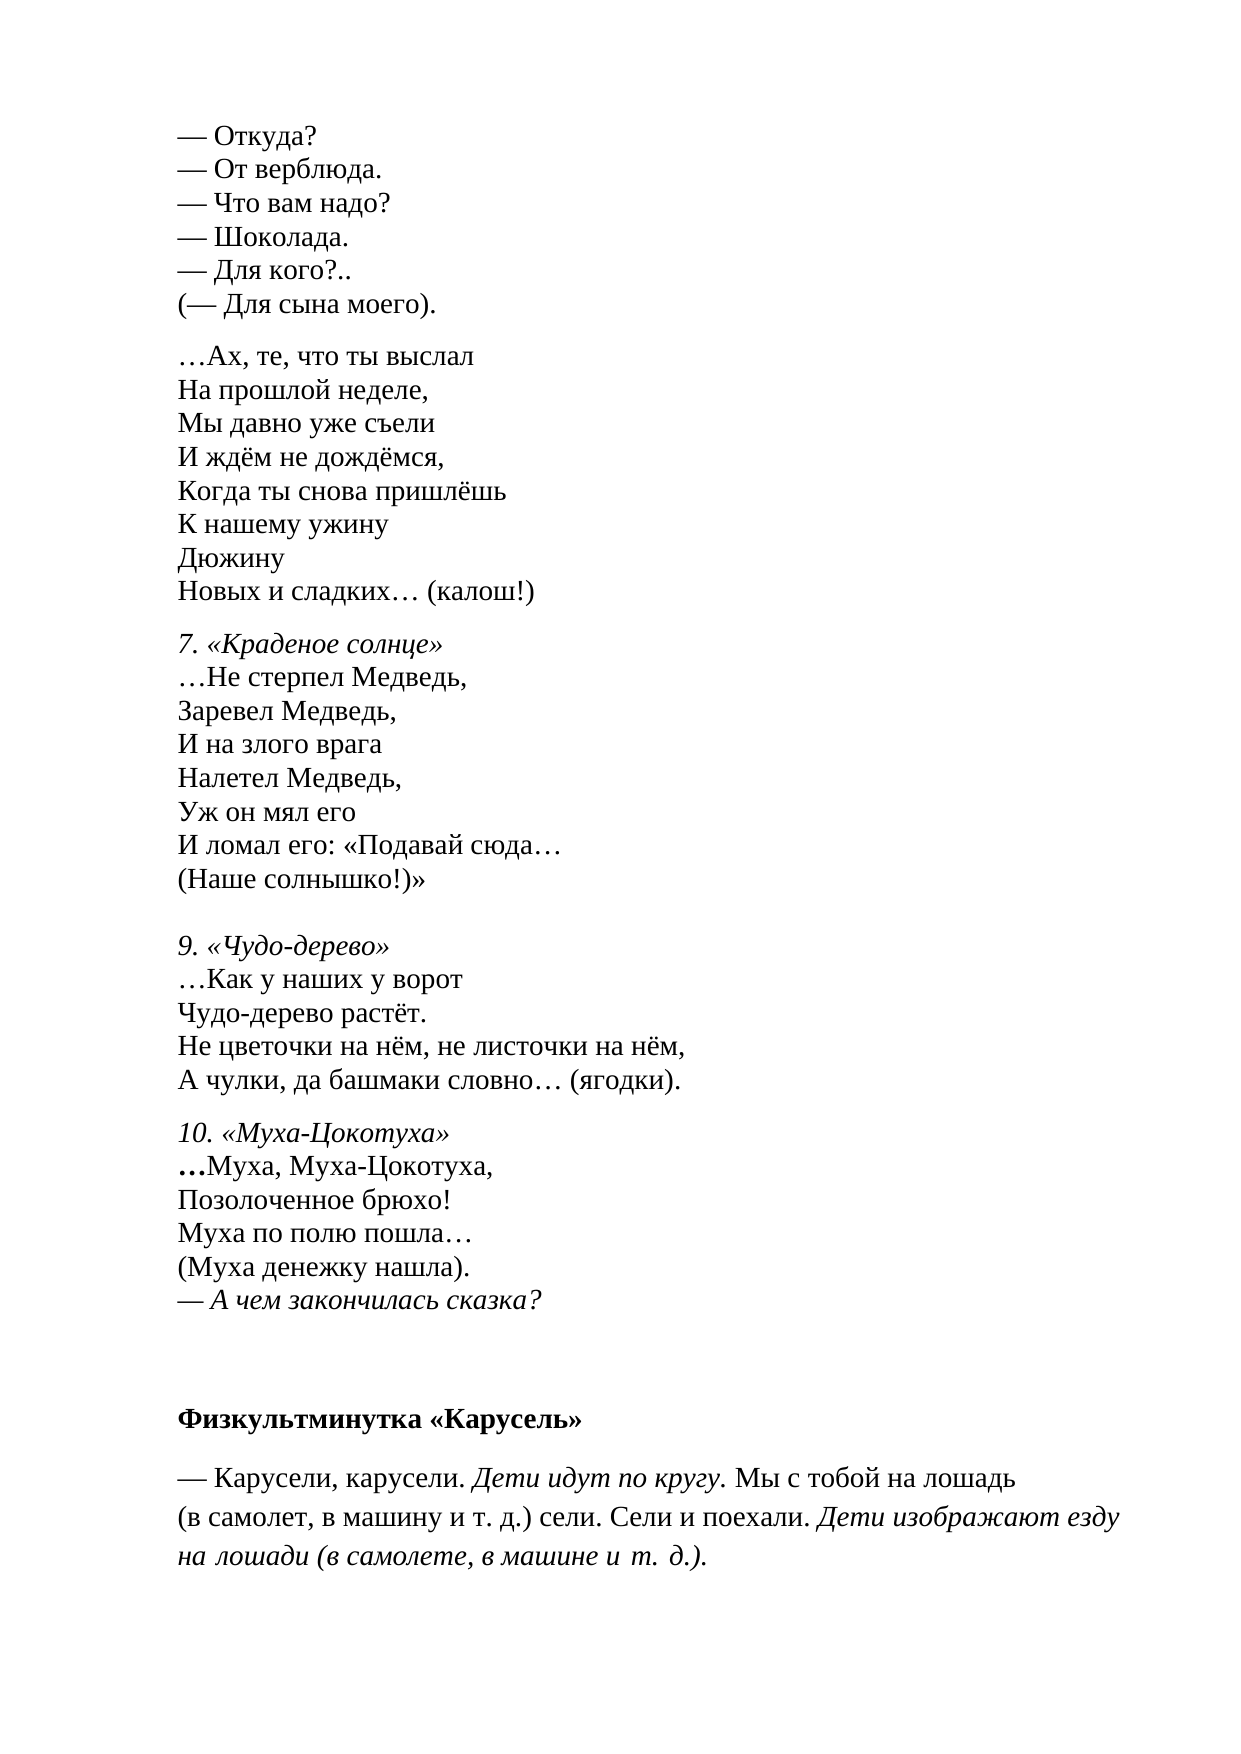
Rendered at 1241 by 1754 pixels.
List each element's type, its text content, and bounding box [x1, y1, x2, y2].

text …Как у наших у ворот [177, 961, 1152, 995]
text (Муха денежку нашла). [177, 1249, 1152, 1282]
text (— Для сына моего). [177, 286, 1152, 319]
text Когда ты снова пришлёшь [177, 473, 1152, 506]
text Уж он мял его [177, 794, 1152, 827]
text И ждём не дождёмся, [177, 439, 1152, 473]
text 9. «Чудо-дерево» [177, 928, 1152, 961]
text — А чем закончилась сказка? [177, 1282, 1152, 1316]
text — От верблюда. [177, 152, 1152, 185]
text Новых и сладких… (калош!) [177, 573, 1152, 607]
text …Ах, те, что ты выслал [177, 338, 1152, 372]
text — Для кого?.. [177, 252, 1152, 286]
text Мы давно уже съели [177, 406, 1152, 439]
text К нашему ужину [177, 506, 1152, 540]
text …Муха, Муха-Цокотуха, [177, 1148, 1152, 1182]
text 10. «Муха-Цокотуха» [177, 1115, 1152, 1148]
text …Не стерпел Медведь, [177, 659, 1152, 693]
text Чудо-дерево растёт. [177, 995, 1152, 1028]
text Позолоченное брюхо! [177, 1182, 1152, 1215]
text И на злого врага [177, 727, 1152, 760]
text Не цветочки на нём, не листочки на нём, [177, 1028, 1152, 1062]
text — Карусели, карусели. Дети идут по кругу. Мы с тобой на лошадь (в самолет, в машину и т. д.) сели. Сели и поехали. Дети изображают езду на лошади (в самолете, в машине и т. д.). [177, 1461, 1152, 1571]
text На прошлой неделе, [177, 372, 1152, 406]
text Налетел Медведь, [177, 760, 1152, 794]
text (Наше солнышко!)» [177, 861, 1152, 894]
text 7. «Краденое солнце» [177, 626, 1152, 659]
text — Что вам надо? [177, 185, 1152, 219]
text — Откуда? [177, 118, 1152, 152]
text Муха по полю пошла… [177, 1215, 1152, 1249]
text И ломал его: «Подавай сюда… [177, 827, 1152, 861]
text А чулки, да башмаки словно… (ягодки). [177, 1062, 1152, 1096]
text Физкультминутка «Карусель» [177, 1401, 1152, 1435]
text Заревел Медведь, [177, 693, 1152, 727]
text — Шоколада. [177, 219, 1152, 252]
text Дюжину [177, 540, 1152, 573]
